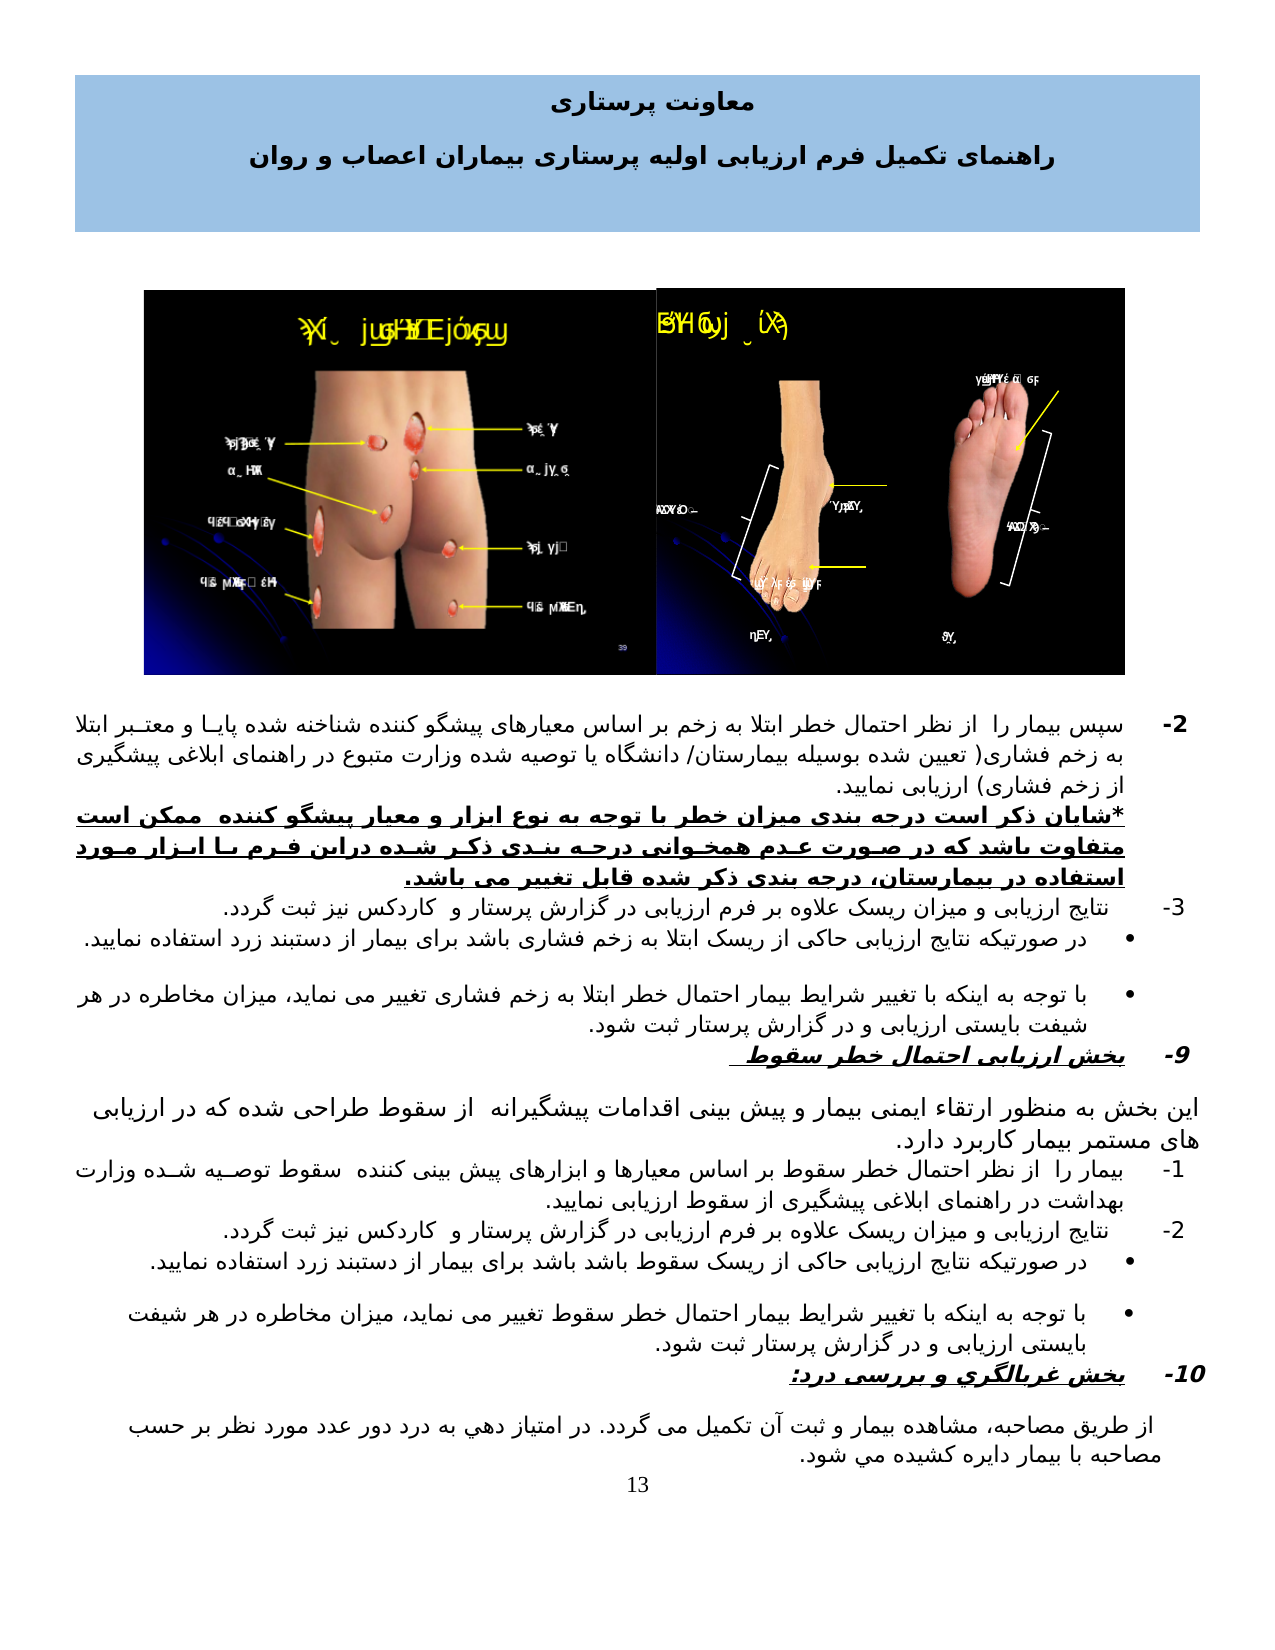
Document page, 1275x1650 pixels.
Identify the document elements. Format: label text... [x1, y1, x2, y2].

list *شایان ذکر است درجه بندی میزان خطر با توجه به نوع ابزار و معیار پیشگو کننده ممکن است متفاوت باشد که در صورت عدم همخوانی درجه بندی ذکر شده دراین فرم با ابزار مورد استفاده در بیمارستان، درجه بندی ذکر شده قابل تغییر می باشد. [75, 803, 1125, 856]
list بیمار را از نظر احتمال خطر سقوط بر اساس معیارها و ابزارهای پیش بینی کننده سقوط توصیه شده وزارت بهداشت در راهنمای ابلاغی پیشگیری از سقوط ارزیابی نمایید. [75, 1156, 1162, 1214]
list نتایج ارزیابی و میزان ریسک علاوه بر فرم ارزیابی در گزارش پرستار و کاردکس نیز ثبت گردد. [75, 1218, 1162, 1244]
text از طريق مصاحبه، مشاهده بیمار و ثبت آن تکمیل می گردد. در امتياز دهي به درد دور عدد مورد نظر بر حسب مصاحبه با بيمار دايره كشيده مي شود. [75, 1412, 1162, 1468]
text این بخش به منظور ارتقاء ایمنی بیمار و پیش بینی اقدامات پیشگیرانه از سقوط طراحی شده که در ارزیابی های مستمر بیمار کاربرد دارد. [75, 1093, 1200, 1154]
list در صورتیکه نتایج ارزیابی حاکی از ریسک ابتلا به زخم فشاری باشد برای بیمار از دستبند زرد استفاده نمایید. [75, 925, 1126, 952]
list با توجه به اینکه با تغییر شرایط بیمار احتمال خطر سقوط تغییر می نماید، میزان مخاطره در هر شیفت بایستی ارزیابی و در گزارش پرستار ثبت شود. [75, 1300, 1125, 1357]
list با توجه به اینکه با تغییر شرایط بیمار احتمال خطر ابتلا به زخم فشاری تغییر می نماید، میزان مخاطره در هر شیفت بایستی ارزیابی و در گزارش پرستار ثبت شود. [75, 981, 1126, 1038]
list سپس بیمار را از نظر احتمال خطر ابتلا به زخم بر اساس معیارهای پیشگو کننده شناخنه شده پایا و معتبر ابتلا به زخم فشاری( تعیین شده بوسیله بیمارستان/ دانشگاه یا توصیه شده وزارت متبوع در راهنمای ابلاغی پیشگیری از زخم فشاری) ارزیابی نمایید. [75, 711, 1162, 799]
list *شایان ذکر است درجه بندی میزان خطر با توجه به نوع ابزار و معیار پیشگو کننده ممکن است متفاوت باشد که در صورت عدم همخوانی درجه بندی ذکر شده دراین فرم با ابزار مورد استفاده در بیمارستان، درجه بندی ذکر شده قابل تغییر می باشد. [75, 857, 1125, 891]
list در صورتیکه نتایج ارزیابی حاکی از ریسک سقوط باشد باشد برای بیمار از دستبند زرد استفاده نمایید. [75, 1248, 1126, 1275]
list نتایج ارزیابی و میزان ریسک علاوه بر فرم ارزیابی در گزارش پرستار و کاردکس نیز ثبت گردد. [75, 894, 1162, 921]
list بخش غربالگري و بررسی درد: [75, 1361, 1162, 1388]
list بخش ارزیابی احتمال خطر سقوط [75, 1042, 1162, 1069]
